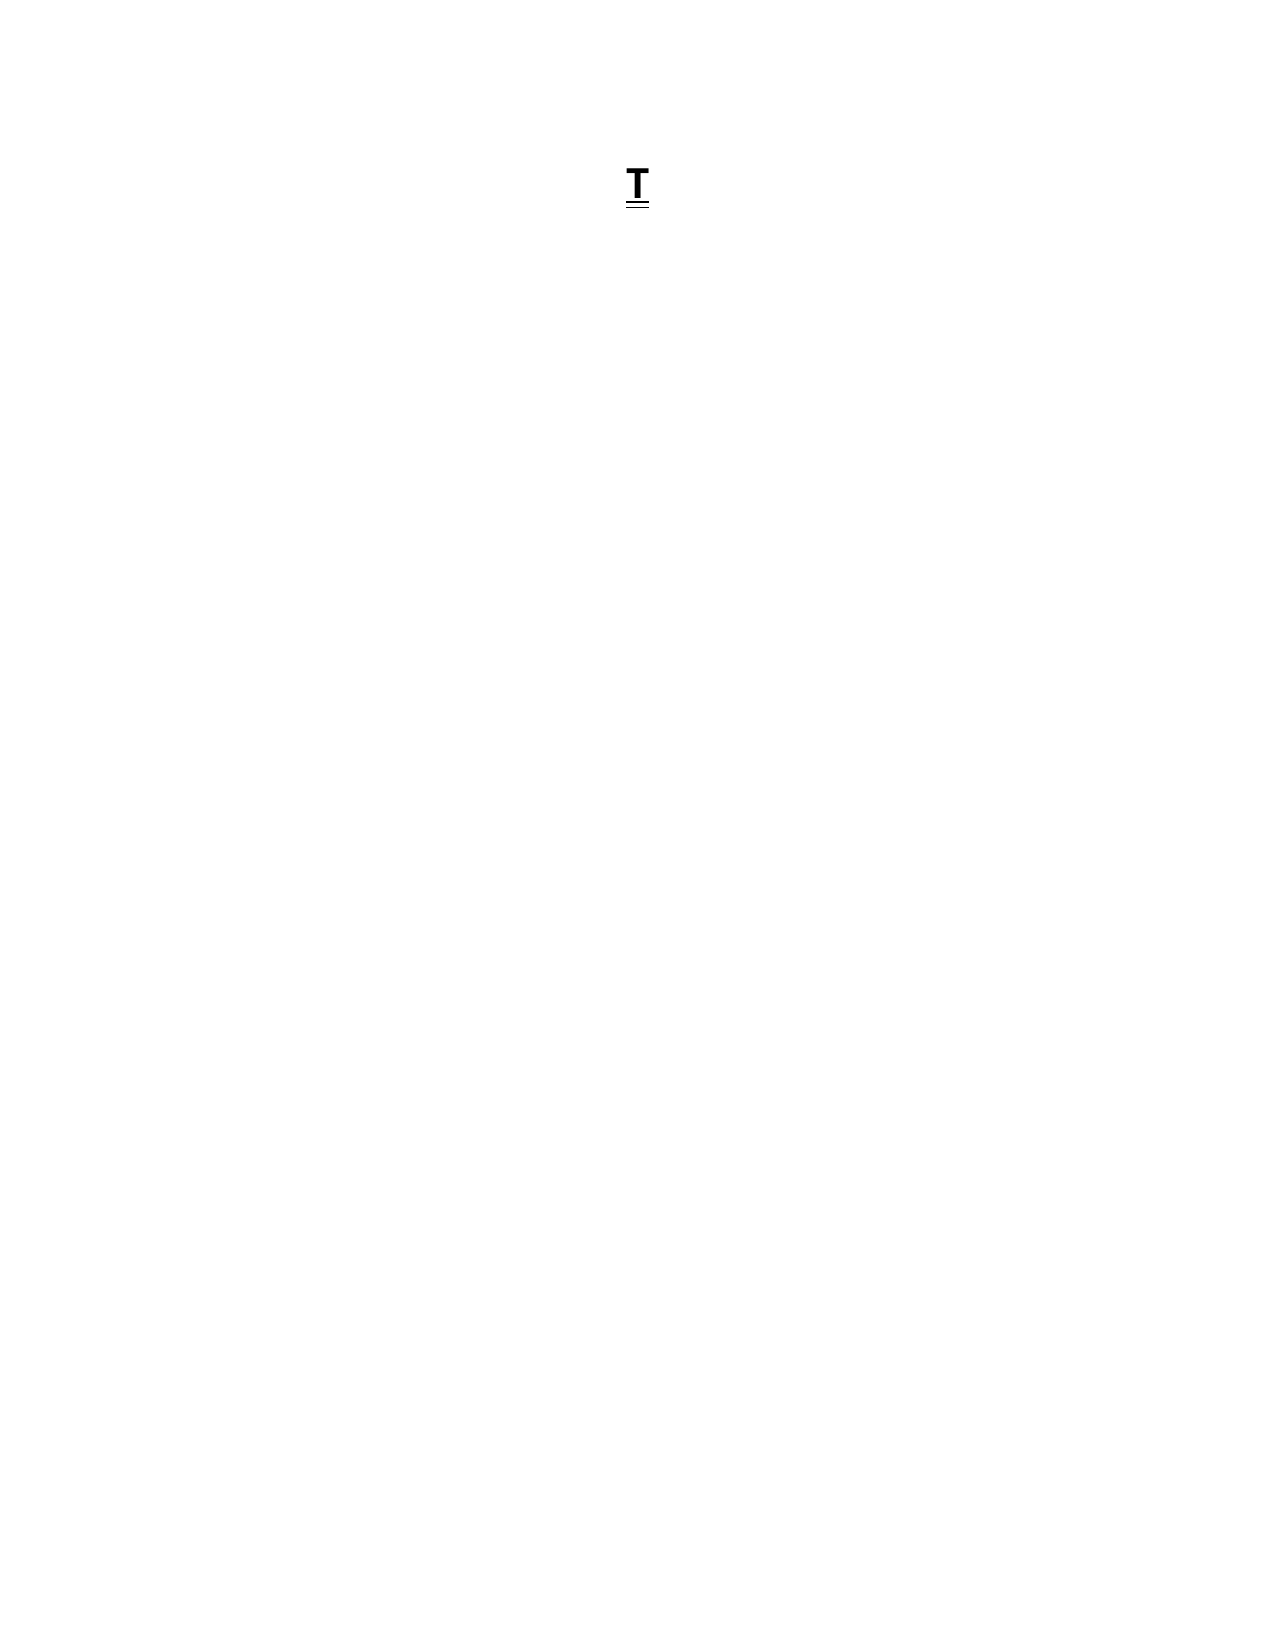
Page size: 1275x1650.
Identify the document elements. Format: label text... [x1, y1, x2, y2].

subtitle T [150, 154, 1125, 210]
